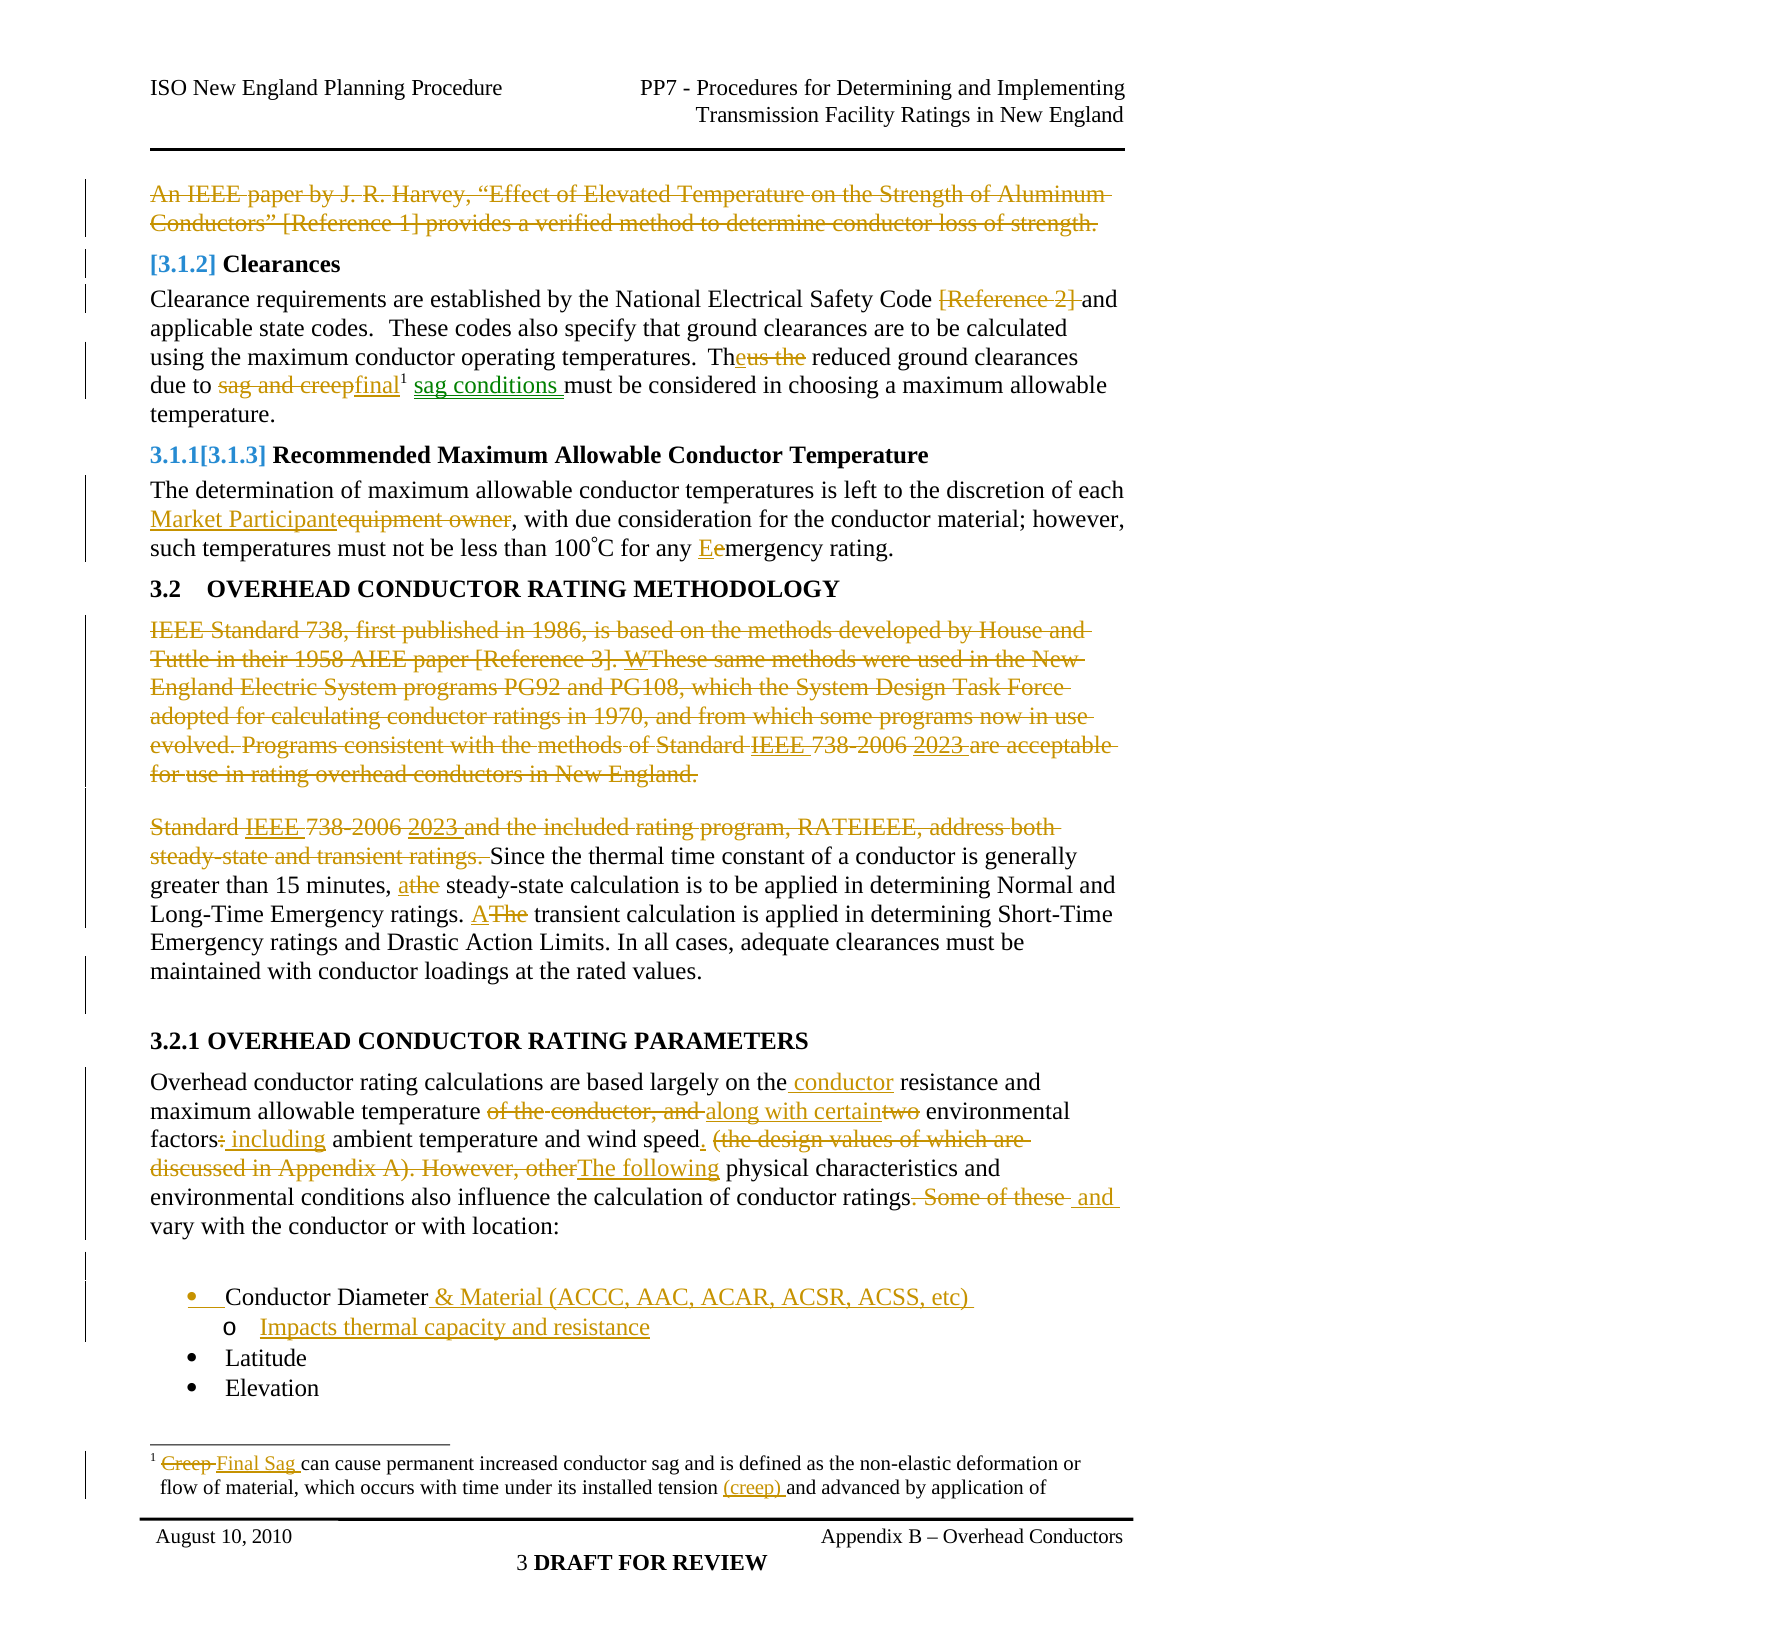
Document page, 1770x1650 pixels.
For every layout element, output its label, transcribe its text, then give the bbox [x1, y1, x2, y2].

subtitle Clearances [149, 249, 1175, 278]
subtitle OVERHEAD CONDUCTOR RATING METHODOLOGY [149, 574, 1175, 603]
list Elevation [187, 1372, 1175, 1403]
text Overhead conductor rating calculations are based largely on the resistance and maximum allowable temperature environmental factors ambient temperature and wind speed physical characteristics and environmental conditions also influence the calculation of conductor ratingsvary with the conductor or with location: [150, 1067, 1124, 1239]
list Conductor Diameter [187, 1281, 1175, 1311]
text Since the thermal time constant of a conductor is generally greater than 15 minutes, steady-state calculation is to be applied in determining Normal and Long-Time Emergency ratings. transient calculation is applied in determining Short-Time Emergency ratings and Drastic Action Limits. In all cases, adequate clearances must be maintained with conductor loadings at the rated values. [150, 812, 1120, 985]
text The determination of maximum allowable conductor temperatures is left to the discretion of each , with due consideration for the conductor material; however, such temperatures must not be less than 100C for any mergency rating. [150, 475, 1124, 562]
subtitle OVERHEAD CONDUCTOR RATING PARAMETERS [150, 1026, 1175, 1055]
subtitle Recommended Maximum Allowable Conductor Temperature [149, 440, 1175, 469]
text Clearance requirements are established by the National Electrical Safety Code and applicable state codes. These codes also specify that ground clearances are to be calculated using the maximum conductor operating temperatures. Th reduced ground clearances due to 1 must be considered in choosing a maximum allowable temperature. [150, 284, 1120, 428]
list Latitude [187, 1342, 1175, 1372]
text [150, 1451, 1120, 1499]
